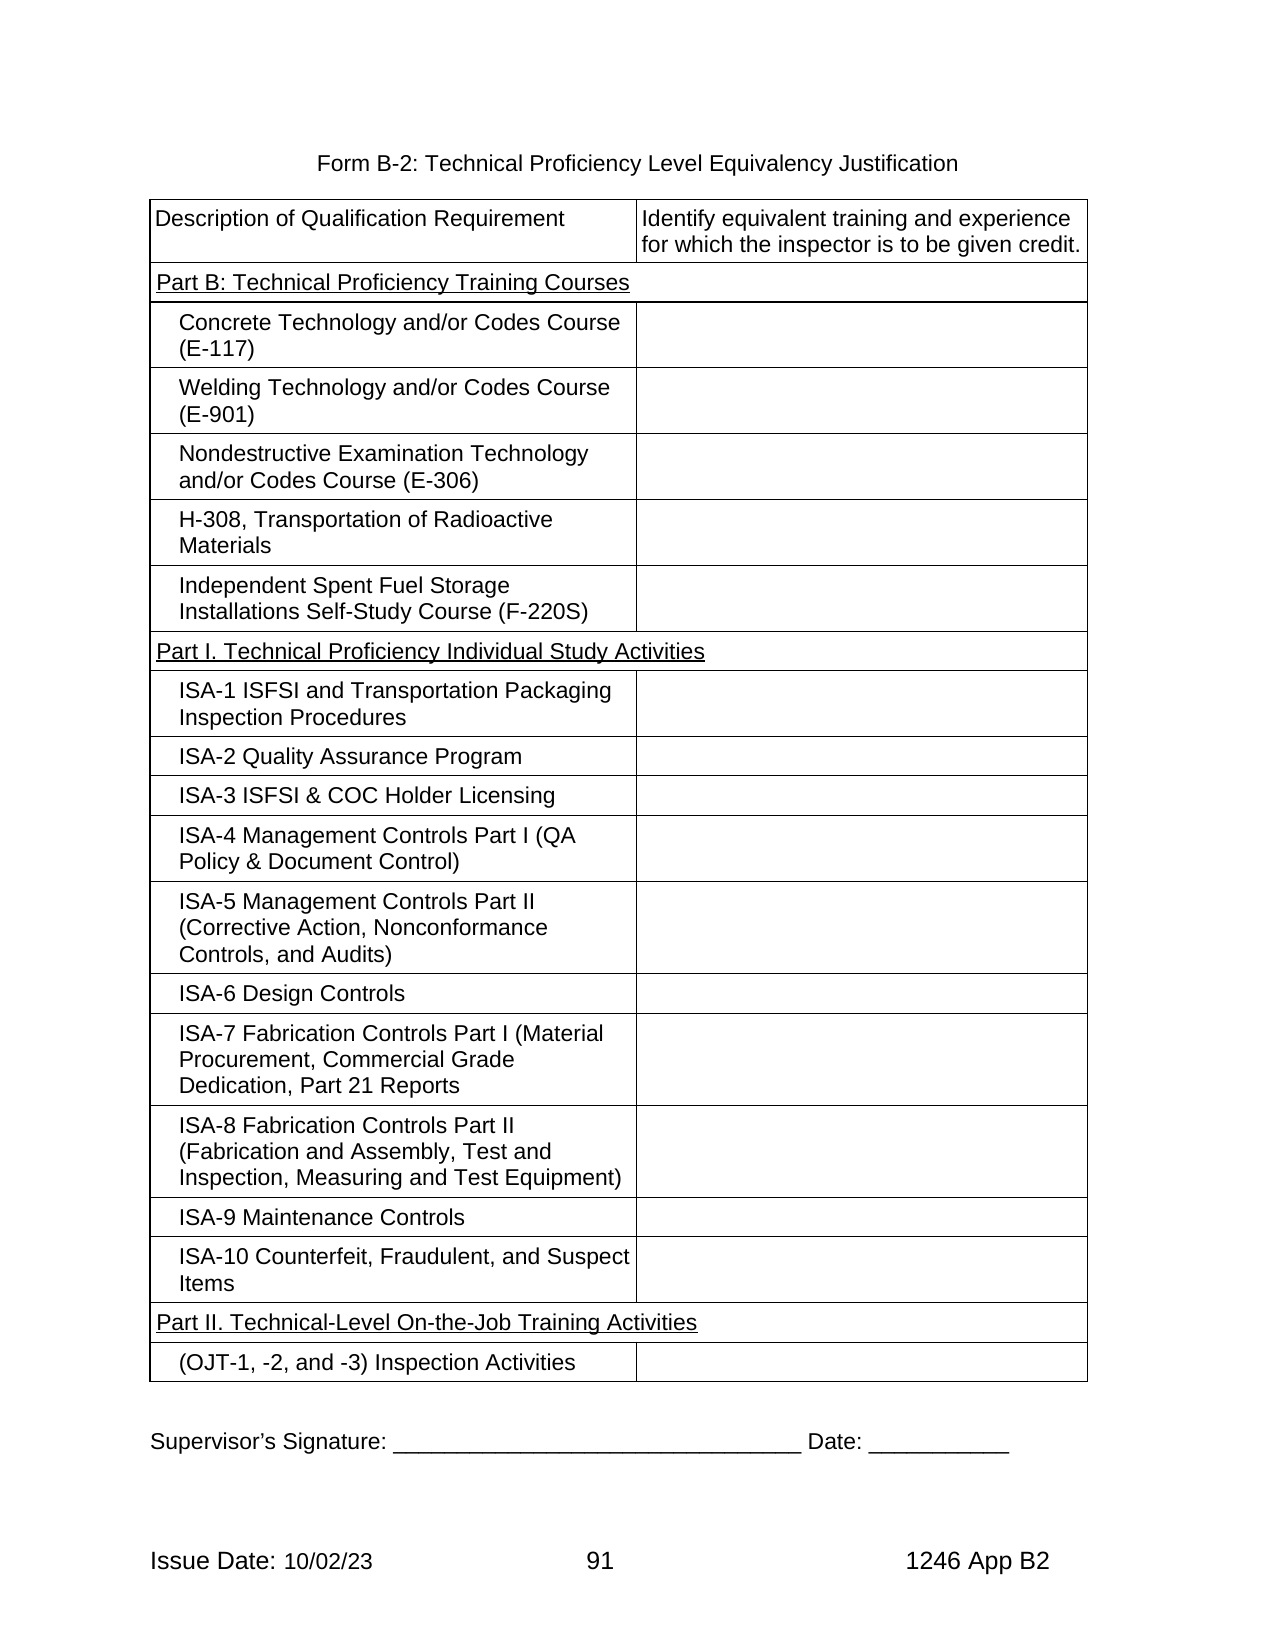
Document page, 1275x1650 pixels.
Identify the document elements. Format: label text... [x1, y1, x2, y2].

table_cell [637, 500, 1087, 565]
table_cell [637, 434, 1087, 499]
table_cell ISA-3 ISFSI & COC Holder Licensing [151, 776, 636, 815]
table_cell [637, 1106, 1087, 1197]
table_cell [637, 974, 1087, 1012]
table_cell ISA-5 Management Controls Part II (Corrective Action, Nonconformance Controls, and Audits) [151, 882, 636, 973]
table_cell Nondestructive Examination Technology and/or Codes Course (E-306) [151, 434, 636, 499]
table_cell [637, 737, 1087, 775]
table_header Description of Qualification Requirement [151, 200, 636, 262]
table_cell ISA-7 Fabrication Controls Part I (Material Procurement, Commercial Grade Dedication, Part 21 Reports [151, 1014, 636, 1104]
table_cell (OJT-1, -2, and -3) Inspection Activities [151, 1343, 636, 1381]
table_cell [637, 671, 1087, 736]
table_cell [637, 1237, 1087, 1302]
table_cell ISA-4 Management Controls Part I (QA Policy & Document Control) [151, 816, 636, 881]
table_cell [637, 566, 1087, 631]
table_cell ISA-2 Quality Assurance Program [151, 737, 636, 775]
text Supervisor’s Signature: ________________________________ Date: ___________ [150, 1428, 1125, 1454]
table_cell ISA-10 Counterfeit, Fraudulent, and Suspect Items [151, 1237, 636, 1302]
table_cell [637, 1198, 1087, 1236]
table_cell ISA-9 Maintenance Controls [151, 1198, 636, 1236]
table_header Identify equivalent training and experience for which the inspector is to be given credit. [637, 200, 1087, 262]
table_cell [637, 816, 1087, 881]
table_cell Part B: Technical Proficiency Training Courses [151, 263, 1087, 301]
table_cell ISA-8 Fabrication Controls Part II (Fabrication and Assembly, Test and Inspection, Measuring and Test Equipment) [151, 1106, 636, 1197]
table_cell Part II. Technical-Level On-the-Job Training Activities [151, 1303, 1087, 1342]
table_cell [637, 1343, 1087, 1381]
table_cell [637, 368, 1087, 433]
table_cell [637, 882, 1087, 973]
table_cell [637, 303, 1087, 367]
table_cell ISA-1 ISFSI and Transportation Packaging Inspection Procedures [151, 671, 636, 736]
table_cell Welding Technology and/or Codes Course (E-901) [151, 368, 636, 433]
table_cell Independent Spent Fuel Storage Installations Self-Study Course (F-220S) [151, 566, 636, 631]
table_cell ISA-6 Design Controls [151, 974, 636, 1012]
table_cell Part I. Technical Proficiency Individual Study Activities [151, 632, 1087, 670]
table_cell Concrete Technology and/or Codes Course (E-117) [151, 303, 636, 367]
table_cell [637, 776, 1087, 815]
subtitle Form B-2: Technical Proficiency Level Equivalency Justification [150, 150, 1125, 176]
table_cell H-308, Transportation of Radioactive Materials [151, 500, 636, 565]
table_cell [637, 1014, 1087, 1104]
